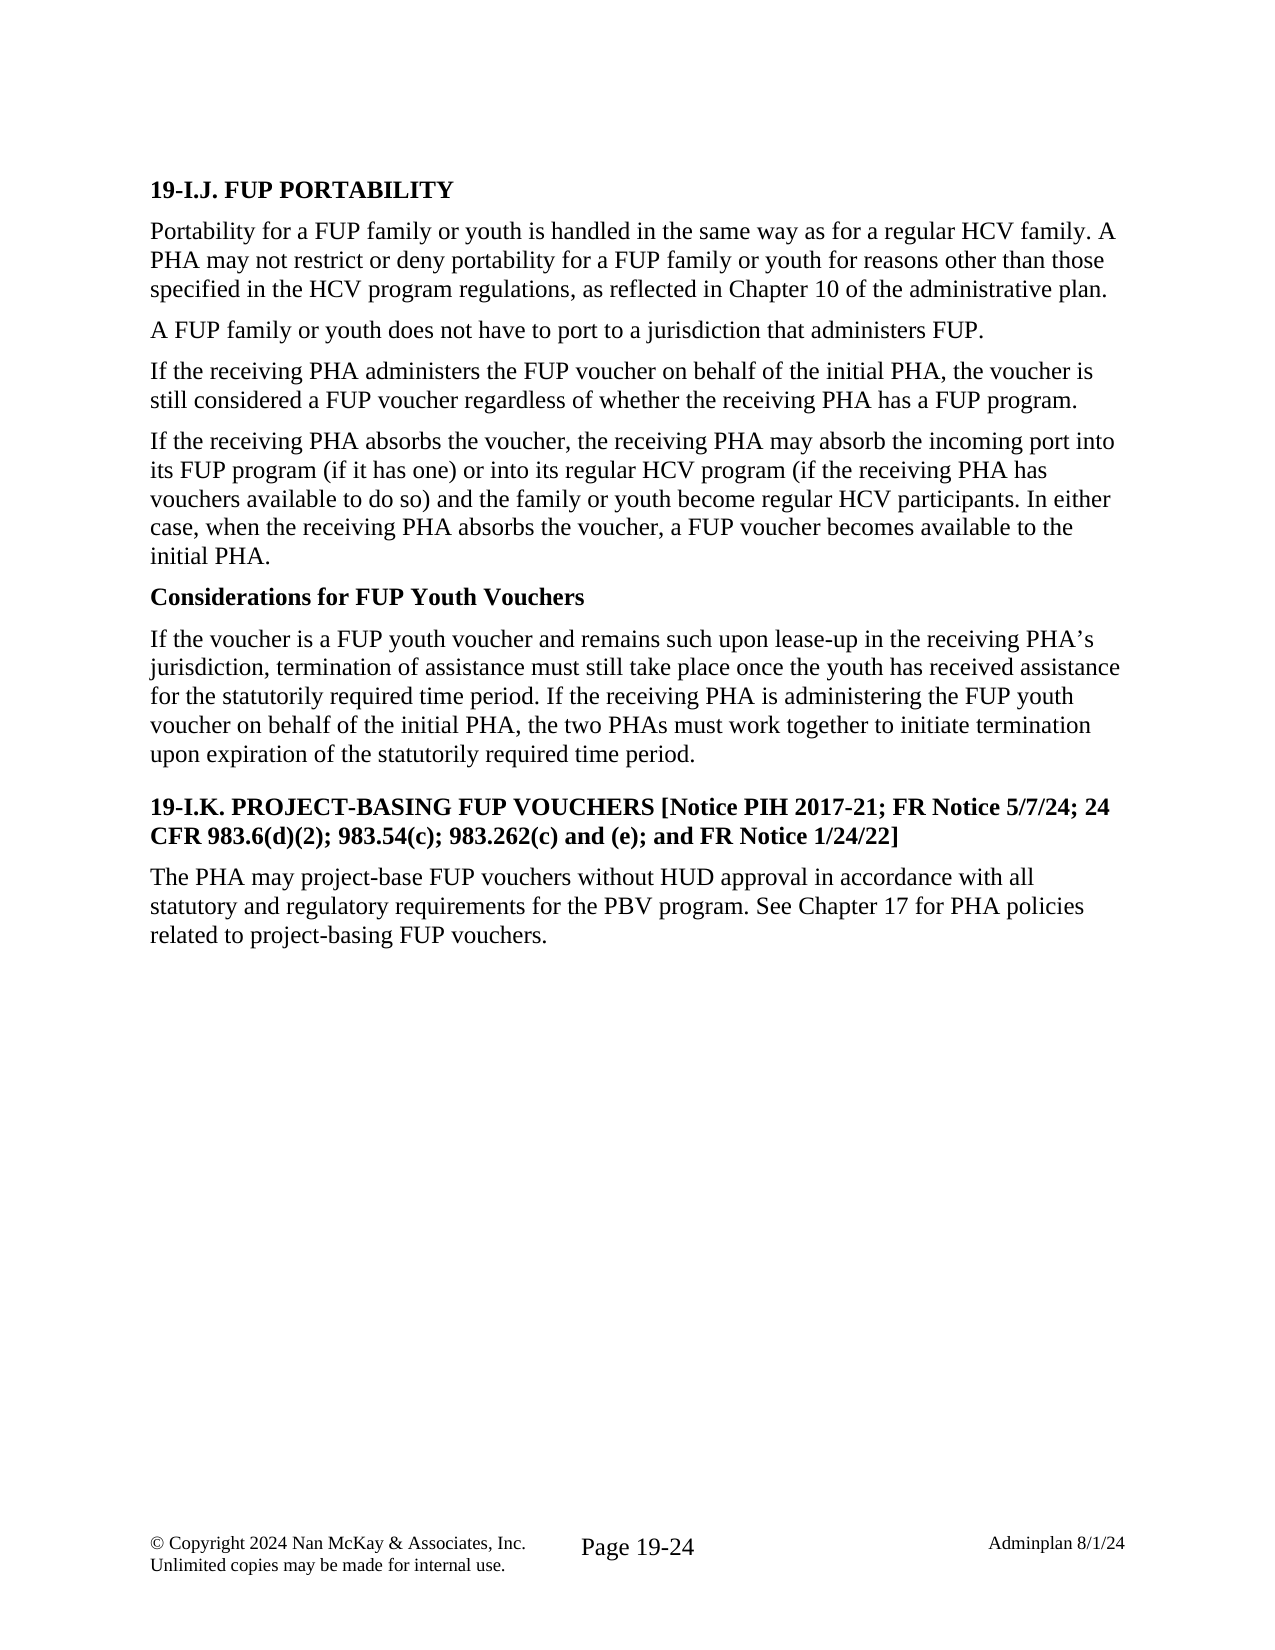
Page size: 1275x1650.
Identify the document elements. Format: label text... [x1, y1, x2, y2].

text If the receiving PHA absorbs the voucher, the receiving PHA may absorb the incoming port into its FUP program (if it has one) or into its regular HCV program (if the receiving PHA has vouchers available to do so) and the family or youth become regular HCV participants. In either case, when the receiving PHA absorbs the voucher, a FUP voucher becomes available to the initial PHA. [150, 426, 1125, 570]
text 19-I.K. PROJECT-BASING FUP VOUCHERS [Notice PIH 2017-21; FR Notice 5/7/24; 24 CFR 983.6(d)(2); 983.54(c); 983.262(c) and (e); and FR Notice 1/24/22] [150, 792, 1125, 850]
text 19-I.J. FUP PORTABILITY [150, 175, 1125, 204]
text If the receiving PHA administers the FUP voucher on behalf of the initial PHA, the voucher is still considered a FUP voucher regardless of whether the receiving PHA has a FUP program. [150, 356, 1125, 414]
text A FUP family or youth does not have to port to a jurisdiction that administers FUP. [150, 315, 1125, 344]
text Considerations for FUP Youth Vouchers [150, 582, 1125, 611]
text The PHA may project-base FUP vouchers without HUD approval in accordance with all statutory and regulatory requirements for the PBV program. See Chapter 17 for PHA policies related to project-basing FUP vouchers. [150, 862, 1125, 949]
text If the voucher is a FUP youth voucher and remains such upon lease-up in the receiving PHA’s jurisdiction, termination of assistance must still take place once the youth has received assistance for the statutorily required time period. If the receiving PHA is administering the FUP youth voucher on behalf of the initial PHA, the two PHAs must work together to initiate termination upon expiration of the statutorily required time period. [150, 624, 1125, 767]
text Portability for a FUP family or youth is handled in the same way as for a regular HCV family. A PHA may not restrict or deny portability for a FUP family or youth for reasons other than those specified in the HCV program regulations, as reflected in Chapter 10 of the administrative plan. [150, 216, 1125, 302]
